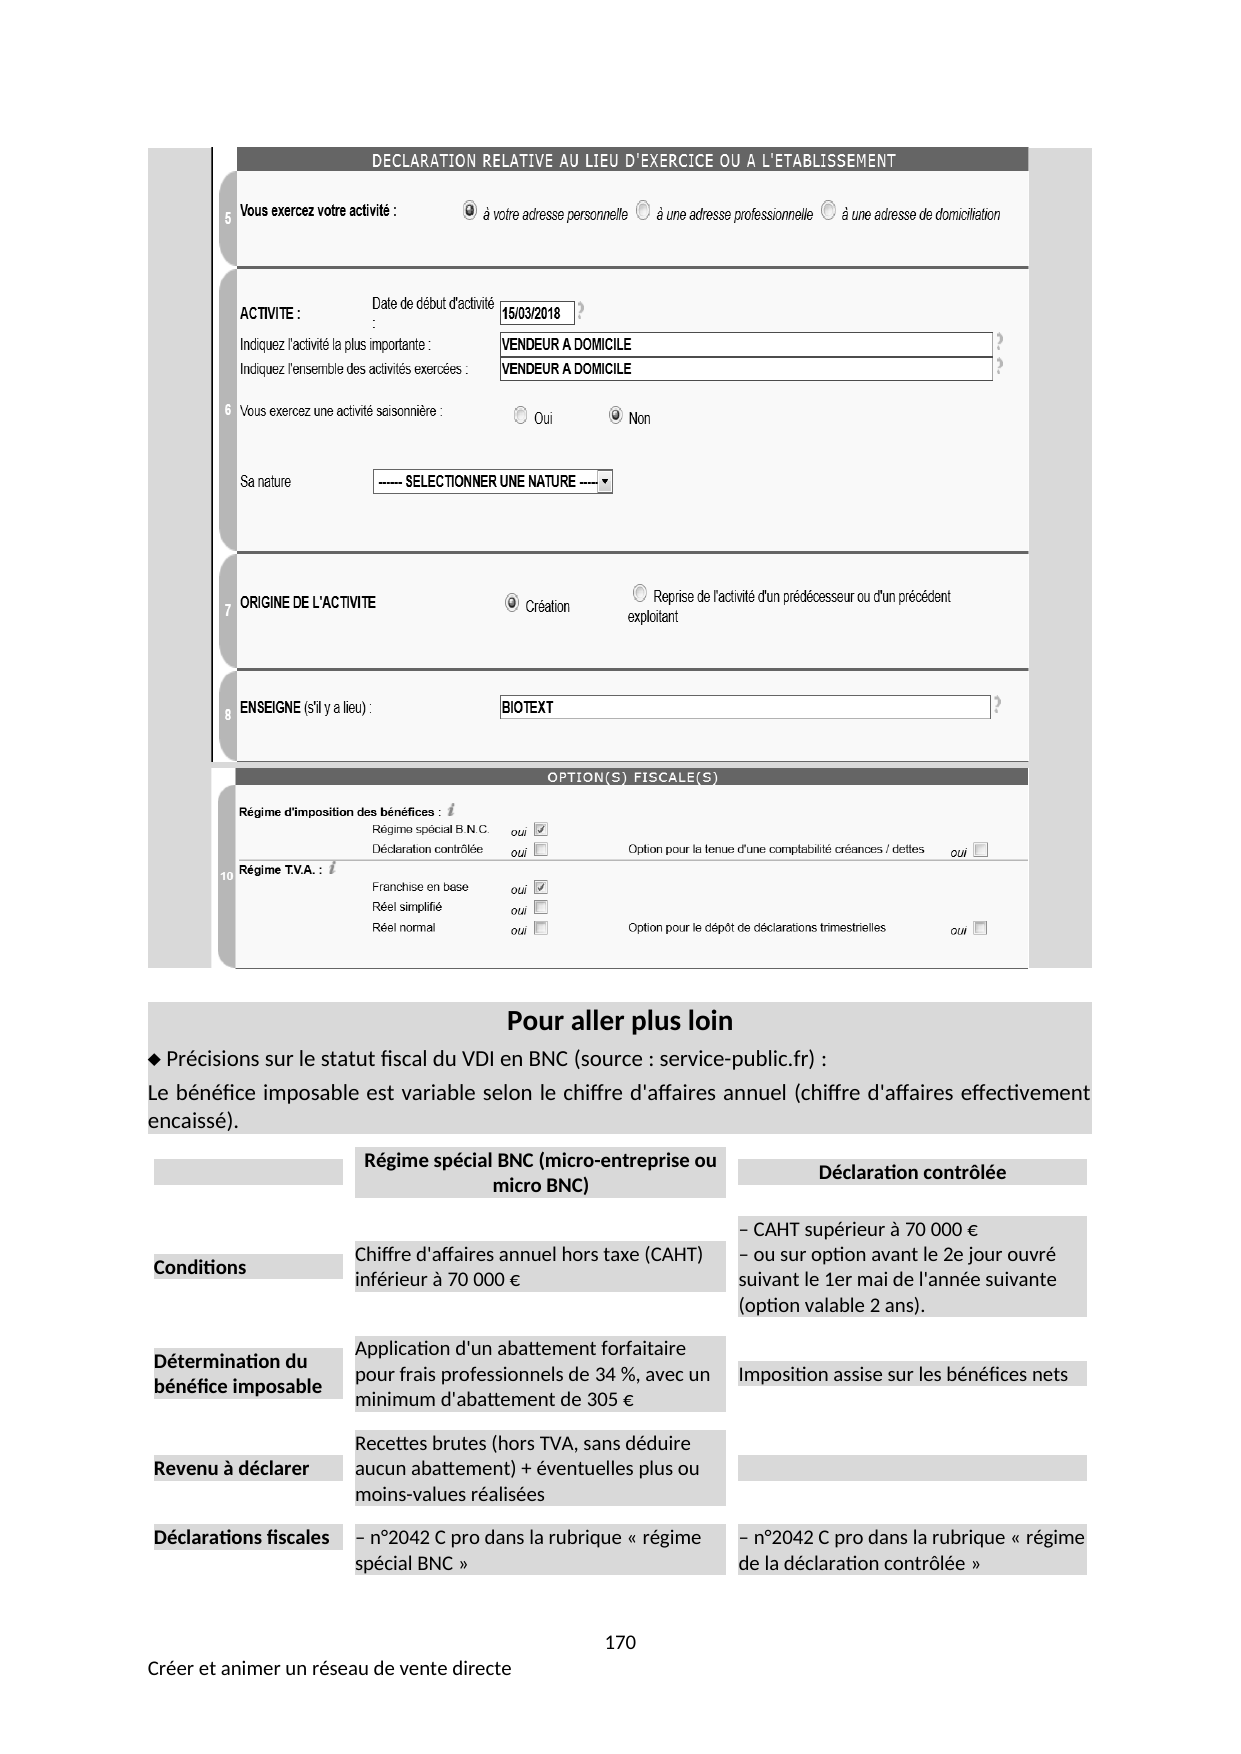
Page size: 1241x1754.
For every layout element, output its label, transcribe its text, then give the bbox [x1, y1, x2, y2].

text Pour aller plus loin [148, 1002, 1092, 1038]
table_cell Revenu à déclarer [148, 1418, 349, 1512]
table_cell Détermination du bénéfice imposable [148, 1323, 349, 1418]
table_cell Chiffre d'affaires annuel hors taxe (CAHT) inférieur à 70 000 € [349, 1204, 732, 1323]
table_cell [733, 1512, 1092, 1581]
table_cell Conditions [148, 1204, 349, 1323]
text Le bénéfice imposable est variable selon le chiffre d'affaires annuel (chiffre d'affaires effectivement encaissé). [148, 1078, 1092, 1134]
table_header Régime spécial BNC (micro-entreprise ou micro BNC) [349, 1135, 732, 1203]
table_cell Déclarations fiscales [148, 1512, 349, 1581]
table_cell Application d'un abattement forfaitaire pour frais professionnels de 34 %, avec un minimum d'abattement de 305 € [349, 1323, 732, 1418]
text Précisions sur le statut fiscal du VDI en BNC (source : service-public.fr) : [148, 1044, 1092, 1072]
table_header [148, 1135, 349, 1203]
table_cell [733, 1418, 1092, 1512]
table_cell – CAHT supérieur à 70 000 € – ou sur option avant le 2e jour ouvré suivant le 1er mai de l'année suivante (option valable 2 ans). [733, 1204, 1092, 1323]
table_header Déclaration contrôlée [733, 1135, 1092, 1203]
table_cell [349, 1512, 732, 1581]
table_cell Imposition assise sur les bénéfices nets [733, 1323, 1092, 1418]
table_cell Recettes brutes (hors TVA, sans déduire aucun abattement) + éventuelles plus ou moins-values réalisées [349, 1418, 732, 1512]
